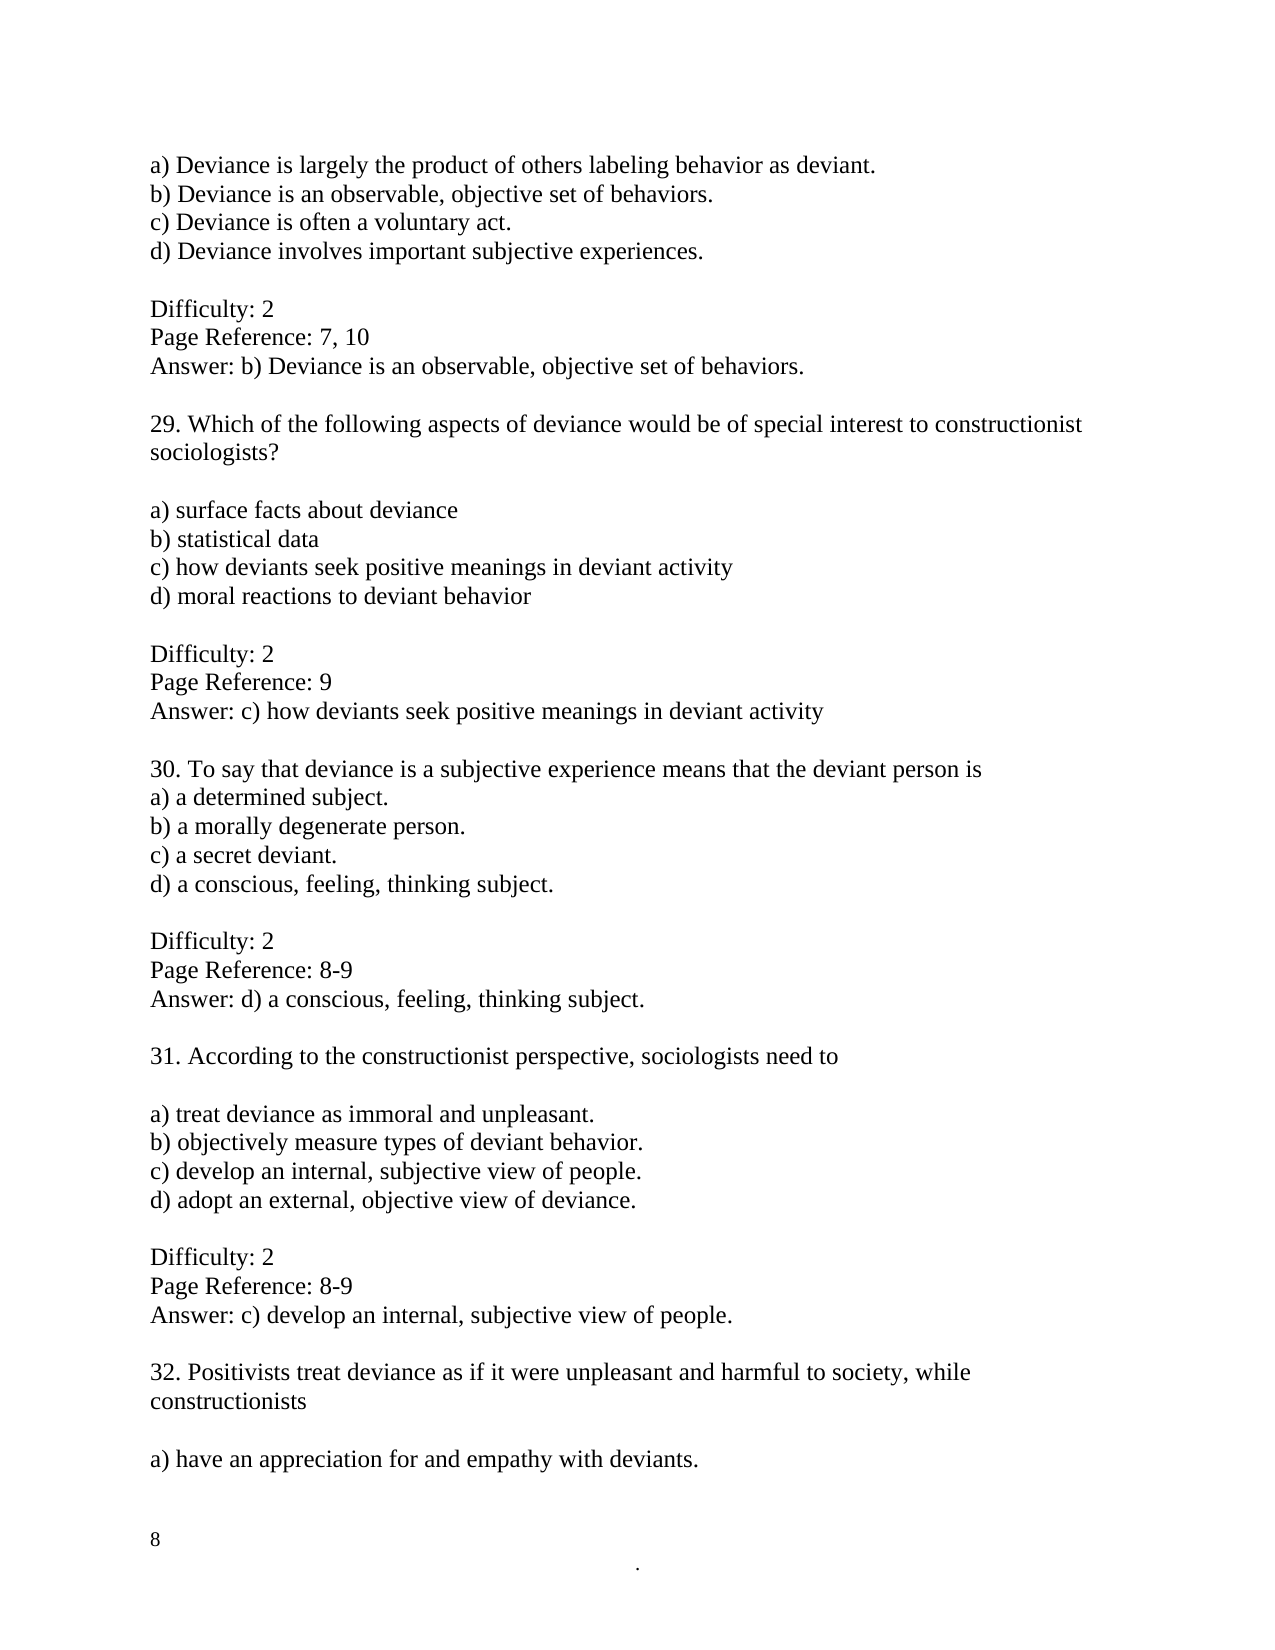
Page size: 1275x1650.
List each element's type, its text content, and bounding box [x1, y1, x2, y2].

text Page Reference: 7, 10 [150, 322, 1125, 351]
text a) surface facts about deviance [150, 495, 1125, 524]
text c) how deviants seek positive meanings in deviant activity [150, 552, 1125, 581]
text Difficulty: 2 [150, 639, 1125, 667]
text b) objectively measure types of deviant behavior. [150, 1127, 1125, 1156]
text 30. To say that deviance is a subjective experience means that the deviant person is [150, 754, 1125, 782]
text b) a morally degenerate person. [150, 811, 1125, 840]
text 31. According to the constructionist perspective, sociologists need to [150, 1041, 1125, 1070]
text Difficulty: 2 [150, 926, 1125, 955]
text a) treat deviance as immoral and unpleasant. [150, 1099, 1125, 1127]
text d) a conscious, feeling, thinking subject. [150, 869, 1125, 897]
text 32. Positivists treat deviance as if it were unpleasant and harmful to society, while constructionists [150, 1357, 1125, 1415]
text d) Deviance involves important subjective experiences. [150, 236, 1125, 265]
text b) Deviance is an observable, objective set of behaviors. [150, 179, 1125, 207]
text 29. Which of the following aspects of deviance would be of special interest to constructionist sociologists? [150, 409, 1125, 466]
text Answer: d) a conscious, feeling, thinking subject. [150, 984, 1125, 1012]
text c) a secret deviant. [150, 840, 1125, 869]
text c) develop an internal, subjective view of people. [150, 1156, 1125, 1185]
text Page Reference: 9 [150, 667, 1125, 696]
text Difficulty: 2 [150, 1242, 1125, 1271]
text Answer: b) Deviance is an observable, objective set of behaviors. [150, 351, 1125, 380]
text c) Deviance is often a voluntary act. [150, 207, 1125, 236]
text Page Reference: 8-9 [150, 955, 1125, 984]
text b) statistical data [150, 524, 1125, 552]
text d) moral reactions to deviant behavior [150, 581, 1125, 610]
text a) Deviance is largely the product of others labeling behavior as deviant. [150, 150, 1125, 179]
text Answer: c) develop an internal, subjective view of people. [150, 1300, 1125, 1329]
text Difficulty: 2 [150, 294, 1125, 322]
text Answer: c) how deviants seek positive meanings in deviant activity [150, 696, 1125, 725]
text a) a determined subject. [150, 782, 1125, 811]
text a) have an appreciation for and empathy with deviants. [150, 1444, 1125, 1472]
text d) adopt an external, objective view of deviance. [150, 1185, 1125, 1214]
text Page Reference: 8-9 [150, 1271, 1125, 1300]
